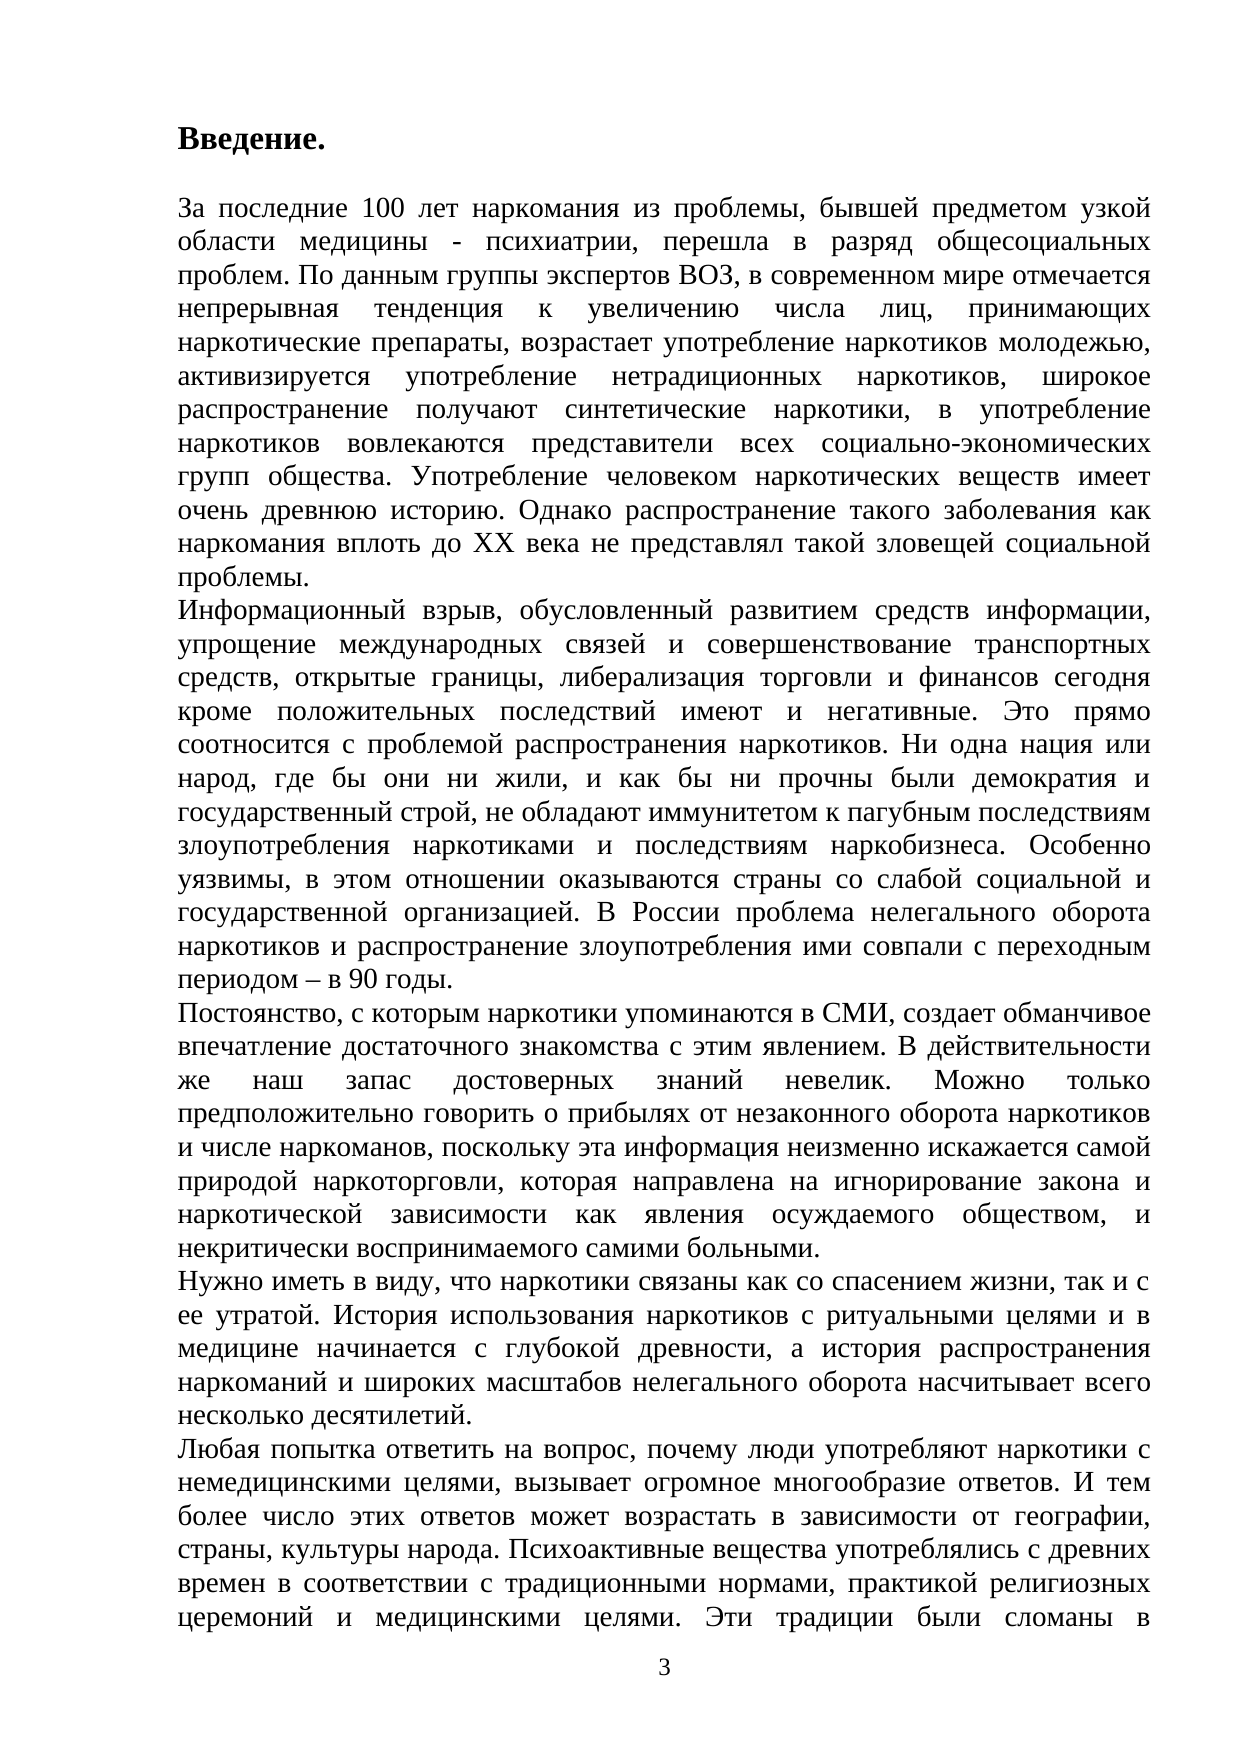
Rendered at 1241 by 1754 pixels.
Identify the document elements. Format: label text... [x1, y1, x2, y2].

text Нужно иметь в виду, что наркотики связаны как со спасением жизни, так и с ее утратой. История использования наркотиков с ритуальными целями и в медицине начинается с глубокой древности, а история распространения наркоманий и широких масштабов нелегального оборота насчитывает всего несколько десятилетий. [177, 1263, 1152, 1431]
text За последние 100 лет наркомания из проблемы, бывшей предметом узкой области медицины - психиатрии, перешла в разряд общесоциальных проблем. По данным группы экспертов ВОЗ, в современном мире отмечается непрерывная тенденция к увеличению числа лиц, принимающих наркотические препараты, возрастает употребление наркотиков молодежью, активизируется употребление нетрадиционных наркотиков, широкое распространение получают синтетические наркотики, в употребление наркотиков вовлекаются представители всех социально-экономических групп общества. Употребление человеком наркотических веществ имеет очень древнюю историю. Однако распространение такого заболевания как наркомания вплоть до XX века не представлял такой зловещей социальной проблемы. [177, 190, 1152, 592]
text Информационный взрыв, обусловленный развитием средств информации, упрощение международных связей и совершенствование транспортных средств, открытые границы, либерализация торговли и финансов сегодня кроме положительных последствий имеют и негативные. Это прямо соотносится с проблемой распространения наркотиков. Ни одна нация или народ, где бы они ни жили, и как бы ни прочны были демократия и государственный строй, не обладают иммунитетом к пагубным последствиям злоупотребления наркотиками и последствиям наркобизнеса. Особенно уязвимы, в этом отношении оказываются страны со слабой социальной и государственной организацией. В России проблема нелегального оборота наркотиков и распространение злоупотребления ими совпали с переходным периодом – в 90 годы. [177, 592, 1152, 995]
text Введение. [177, 118, 1152, 156]
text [177, 1431, 1152, 1632]
text Постоянство, с которым наркотики упоминаются в СМИ, создает обманчивое впечатление достаточного знакомства с этим явлением. В действительности же наш запас достоверных знаний невелик. Можно только предположительно говорить о прибылях от незаконного оборота наркотиков и числе наркоманов, поскольку эта информация неизменно искажается самой природой наркоторговли, которая направлена на игнорирование закона и наркотической зависимости как явления осуждаемого обществом, и некритически воспринимаемого самими больными. [177, 995, 1152, 1263]
